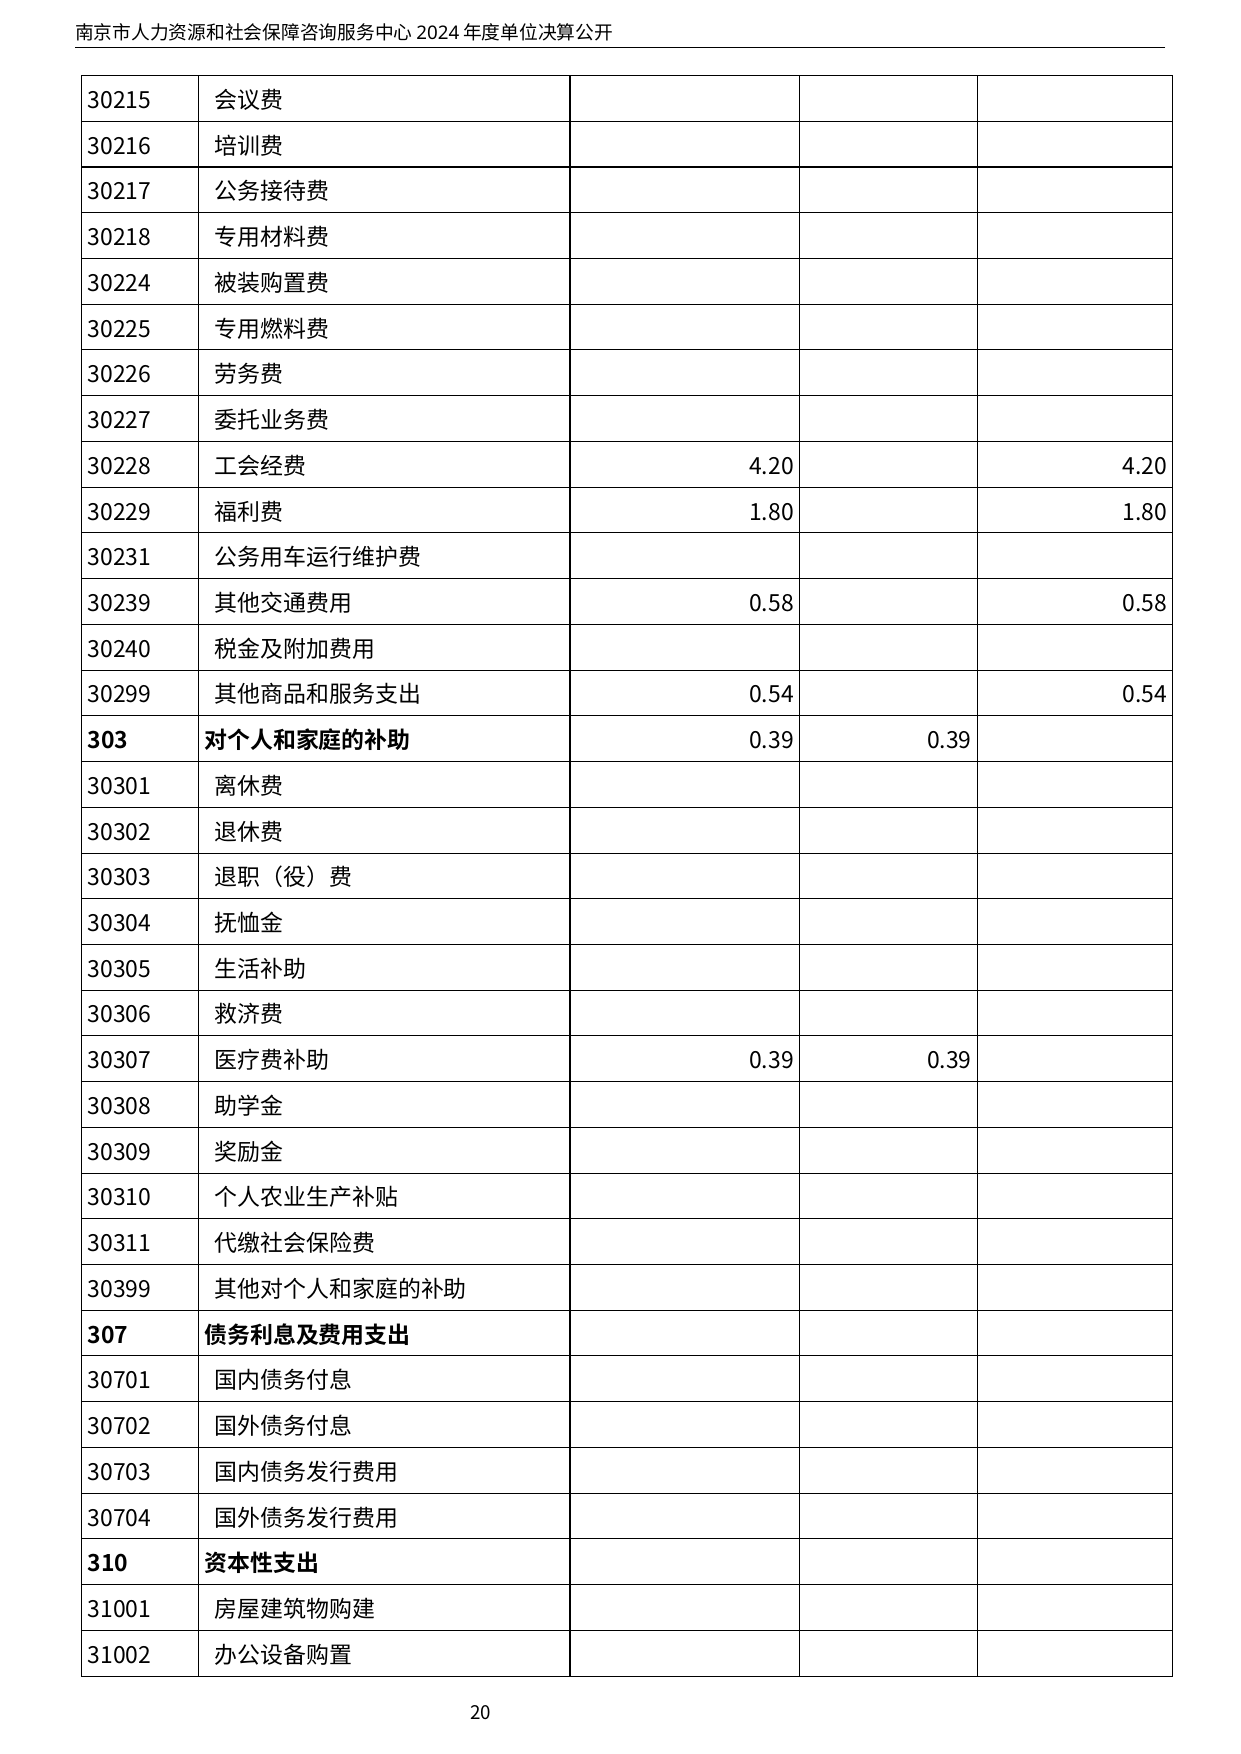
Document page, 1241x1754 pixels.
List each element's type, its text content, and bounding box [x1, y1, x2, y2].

table_cell [978, 1448, 1172, 1493]
table_cell 房屋建筑物购建 [199, 1585, 569, 1630]
table_cell 0.54 [571, 671, 799, 715]
table_cell [571, 1356, 799, 1401]
table_cell [978, 213, 1172, 258]
table_cell [571, 1174, 799, 1218]
table_cell [978, 168, 1172, 212]
table_cell 30227 [82, 396, 198, 441]
table_cell [800, 122, 977, 166]
table_cell [800, 305, 977, 349]
table_cell [571, 533, 799, 578]
table_cell [800, 1631, 977, 1676]
table_cell [571, 1448, 799, 1493]
table_cell [978, 625, 1172, 669]
table_cell 30301 [82, 762, 198, 807]
table_cell 会议费 [199, 76, 569, 121]
table_cell [800, 625, 977, 669]
table_cell [978, 1082, 1172, 1127]
table_cell 31002 [82, 1631, 198, 1676]
table_cell 30306 [82, 991, 198, 1035]
table_cell [978, 899, 1172, 944]
table_cell 专用材料费 [199, 213, 569, 258]
table_cell 工会经费 [199, 442, 569, 487]
table_cell [800, 808, 977, 852]
table_cell [571, 808, 799, 852]
table_cell 0.39 [800, 1036, 977, 1081]
table_cell [571, 991, 799, 1035]
table_cell 30215 [82, 76, 198, 121]
table_cell 30302 [82, 808, 198, 852]
table_cell [978, 1539, 1172, 1584]
table_cell 0.54 [978, 671, 1172, 715]
table_cell 30224 [82, 259, 198, 304]
table_cell [571, 625, 799, 669]
table_cell 30307 [82, 1036, 198, 1081]
table_cell 30225 [82, 305, 198, 349]
table_cell 30399 [82, 1265, 198, 1310]
table_cell [800, 1265, 977, 1310]
table_cell [978, 1174, 1172, 1218]
table_cell 生活补助 [199, 945, 569, 989]
table_cell [978, 854, 1172, 898]
table_cell [978, 1631, 1172, 1676]
table_cell [978, 1219, 1172, 1264]
table_cell [800, 76, 977, 121]
table_cell [978, 350, 1172, 395]
table_cell 个人农业生产补贴 [199, 1174, 569, 1218]
table_cell [571, 76, 799, 121]
table_cell 30231 [82, 533, 198, 578]
table_cell [978, 1128, 1172, 1172]
table_cell 1.80 [978, 488, 1172, 532]
table_cell 代缴社会保险费 [199, 1219, 569, 1264]
table_cell [978, 1311, 1172, 1355]
table_cell 30311 [82, 1219, 198, 1264]
table_cell [571, 396, 799, 441]
table_cell 债务利息及费用支出 [199, 1311, 569, 1355]
table_cell 30239 [82, 579, 198, 624]
table_cell 培训费 [199, 122, 569, 166]
table_cell [978, 991, 1172, 1035]
table_cell [571, 122, 799, 166]
table_cell [800, 854, 977, 898]
table_cell 0.58 [571, 579, 799, 624]
table_cell 其他对个人和家庭的补助 [199, 1265, 569, 1310]
table_cell 劳务费 [199, 350, 569, 395]
table_cell 310 [82, 1539, 198, 1584]
table_cell 30216 [82, 122, 198, 166]
table_cell [978, 716, 1172, 761]
table_cell 助学金 [199, 1082, 569, 1127]
table_cell [800, 213, 977, 258]
table_cell [800, 350, 977, 395]
table_cell [571, 350, 799, 395]
table_cell [978, 808, 1172, 852]
table_cell 30310 [82, 1174, 198, 1218]
table_cell 专用燃料费 [199, 305, 569, 349]
table_cell 30226 [82, 350, 198, 395]
table_cell [800, 396, 977, 441]
table_cell [800, 671, 977, 715]
table_cell 办公设备购置 [199, 1631, 569, 1676]
table_cell [800, 762, 977, 807]
table_cell [571, 168, 799, 212]
table_cell 30217 [82, 168, 198, 212]
table_cell [978, 122, 1172, 166]
table_cell 国外债务付息 [199, 1402, 569, 1447]
table_cell 退休费 [199, 808, 569, 852]
table_cell 30701 [82, 1356, 198, 1401]
table_cell 307 [82, 1311, 198, 1355]
table_cell [978, 305, 1172, 349]
table_cell 1.80 [571, 488, 799, 532]
table_cell [800, 168, 977, 212]
table_cell [571, 945, 799, 989]
table_cell 其他商品和服务支出 [199, 671, 569, 715]
table_cell [800, 533, 977, 578]
table_cell 30704 [82, 1494, 198, 1538]
table_cell 其他交通费用 [199, 579, 569, 624]
table_cell [800, 259, 977, 304]
table_cell [571, 1539, 799, 1584]
table_cell [800, 991, 977, 1035]
table_cell 抚恤金 [199, 899, 569, 944]
table_cell 30229 [82, 488, 198, 532]
table_cell 国内债务发行费用 [199, 1448, 569, 1493]
table_cell 30702 [82, 1402, 198, 1447]
table_cell 30240 [82, 625, 198, 669]
table_cell [800, 579, 977, 624]
table_cell 0.58 [978, 579, 1172, 624]
table_cell [571, 854, 799, 898]
table_cell [978, 76, 1172, 121]
table_cell [978, 945, 1172, 989]
table_cell 退职（役）费 [199, 854, 569, 898]
table_cell 30218 [82, 213, 198, 258]
table_cell 税金及附加费用 [199, 625, 569, 669]
table_cell 30305 [82, 945, 198, 989]
table_cell [800, 1174, 977, 1218]
table_cell [800, 1494, 977, 1538]
table_cell [978, 1585, 1172, 1630]
table_cell [800, 899, 977, 944]
table_cell [978, 1036, 1172, 1081]
table_cell 医疗费补助 [199, 1036, 569, 1081]
table_cell [571, 1128, 799, 1172]
table_cell [571, 1631, 799, 1676]
table_cell [571, 1402, 799, 1447]
table_cell [800, 1448, 977, 1493]
table_cell 救济费 [199, 991, 569, 1035]
table_cell [978, 762, 1172, 807]
table_cell [571, 1494, 799, 1538]
table_cell [571, 899, 799, 944]
table_cell [800, 488, 977, 532]
table_cell 0.39 [571, 1036, 799, 1081]
table_cell 对个人和家庭的补助 [199, 716, 569, 761]
table_cell [800, 1402, 977, 1447]
table_cell 国内债务付息 [199, 1356, 569, 1401]
table_cell 奖励金 [199, 1128, 569, 1172]
table_cell 公务用车运行维护费 [199, 533, 569, 578]
table_cell [571, 305, 799, 349]
table_cell [800, 1082, 977, 1127]
table_cell 30299 [82, 671, 198, 715]
table_cell [800, 1219, 977, 1264]
table_cell [978, 1494, 1172, 1538]
table_cell [978, 1356, 1172, 1401]
table_cell 30304 [82, 899, 198, 944]
table_cell [571, 1082, 799, 1127]
table_cell 0.39 [571, 716, 799, 761]
table_cell [800, 1356, 977, 1401]
table_cell [800, 1128, 977, 1172]
table_cell [571, 1311, 799, 1355]
table_cell 31001 [82, 1585, 198, 1630]
table_cell [571, 213, 799, 258]
table_cell [800, 442, 977, 487]
table_cell 公务接待费 [199, 168, 569, 212]
table_cell [800, 1585, 977, 1630]
table_cell [571, 1265, 799, 1310]
table_cell [800, 945, 977, 989]
table_cell [978, 396, 1172, 441]
table_cell 30308 [82, 1082, 198, 1127]
table_cell 离休费 [199, 762, 569, 807]
table_cell [571, 762, 799, 807]
table_cell 30228 [82, 442, 198, 487]
table_cell 福利费 [199, 488, 569, 532]
table_cell 国外债务发行费用 [199, 1494, 569, 1538]
table_cell [571, 259, 799, 304]
table_cell 30303 [82, 854, 198, 898]
table_cell [800, 1311, 977, 1355]
table_cell 4.20 [571, 442, 799, 487]
table_cell 资本性支出 [199, 1539, 569, 1584]
table_cell [978, 1402, 1172, 1447]
table_cell 30309 [82, 1128, 198, 1172]
table_cell 委托业务费 [199, 396, 569, 441]
table_cell [978, 1265, 1172, 1310]
table_cell 303 [82, 716, 198, 761]
table_cell 0.39 [800, 716, 977, 761]
table_cell [800, 1539, 977, 1584]
table_cell 30703 [82, 1448, 198, 1493]
table_cell [571, 1219, 799, 1264]
table_cell [571, 1585, 799, 1630]
table_cell [978, 533, 1172, 578]
table_cell 被装购置费 [199, 259, 569, 304]
table_cell 4.20 [978, 442, 1172, 487]
table_cell [978, 259, 1172, 304]
